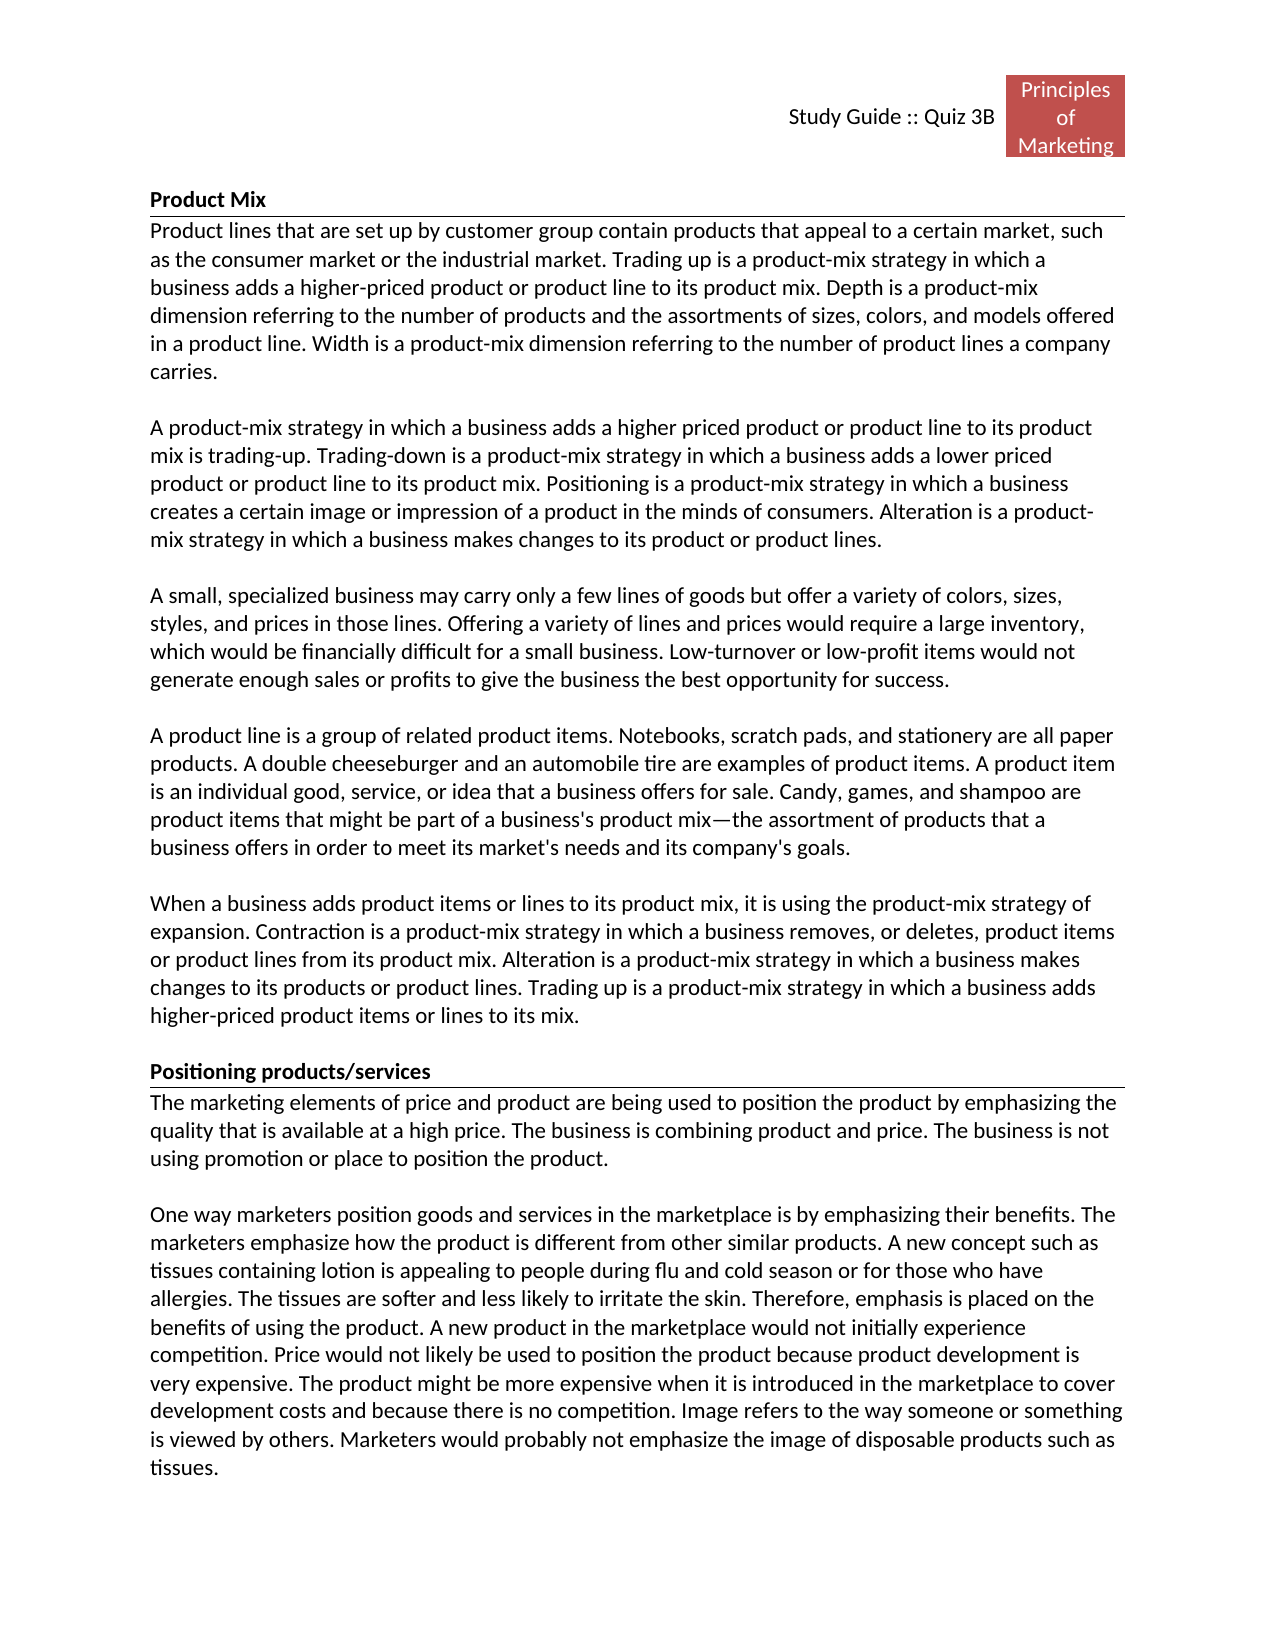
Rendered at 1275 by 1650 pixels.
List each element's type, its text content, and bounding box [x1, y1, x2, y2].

text One way marketers position goods and services in the marketplace is by emphasizing their benefits. The marketers emphasize how the product is different from other similar products. A new concept such as tissues containing lotion is appealing to people during flu and cold season or for those who have allergies. The tissues are softer and less likely to irritate the skin. Therefore, emphasis is placed on the benefits of using the product. A new product in the marketplace would not initially experience competition. Price would not likely be used to position the product because product development is very expensive. The product might be more expensive when it is introduced in the marketplace to cover development costs and because there is no competition. Image refers to the way someone or something is viewed by others. Marketers would probably not emphasize the image of disposable products such as tissues. [150, 1201, 1125, 1481]
text Positioning products/services [150, 1057, 1125, 1087]
text A small, specialized business may carry only a few lines of goods but offer a variety of colors, sizes, styles, and prices in those lines. Offering a variety of lines and prices would require a large inventory, which would be financially difficult for a small business. Low-turnover or low-profit items would not generate enough sales or profits to give the business the best opportunity for success. [150, 581, 1125, 693]
text Product Mix [150, 186, 1125, 216]
text A product line is a group of related product items. Notebooks, scratch pads, and stationery are all paper products. A double cheeseburger and an automobile tire are examples of product items. A product item is an individual good, service, or idea that a business offers for sale. Candy, games, and shampoo are product items that might be part of a business's product mix—the assortment of products that a business offers in order to meet its market's needs and its company's goals. [150, 721, 1125, 861]
text Product lines that are set up by customer group contain products that appeal to a certain market, such as the consumer market or the industrial market. Trading up is a product-mix strategy in which a business adds a higher-priced product or product line to its product mix. Depth is a product-mix dimension referring to the number of products and the assortments of sizes, colors, and models offered in a product line. Width is a product-mix dimension referring to the number of product lines a company carries. [150, 217, 1125, 385]
text The marketing elements of price and product are being used to position the product by emphasizing the quality that is available at a high price. The business is combining product and price. The business is not using promotion or place to position the product. [150, 1088, 1125, 1172]
text A product-mix strategy in which a business adds a higher priced product or product line to its product mix is trading-up. Trading-down is a product-mix strategy in which a business adds a lower priced product or product line to its product mix. Positioning is a product-mix strategy in which a business creates a certain image or impression of a product in the minds of consumers. Alteration is a product-mix strategy in which a business makes changes to its product or product lines. [150, 413, 1125, 553]
text When a business adds product items or lines to its product mix, it is using the product-mix strategy of expansion. Contraction is a product-mix strategy in which a business removes, or deletes, product items or product lines from its product mix. Alteration is a product-mix strategy in which a business makes changes to its products or product lines. Trading up is a product-mix strategy in which a business adds higher-priced product items or lines to its mix. [150, 889, 1125, 1029]
